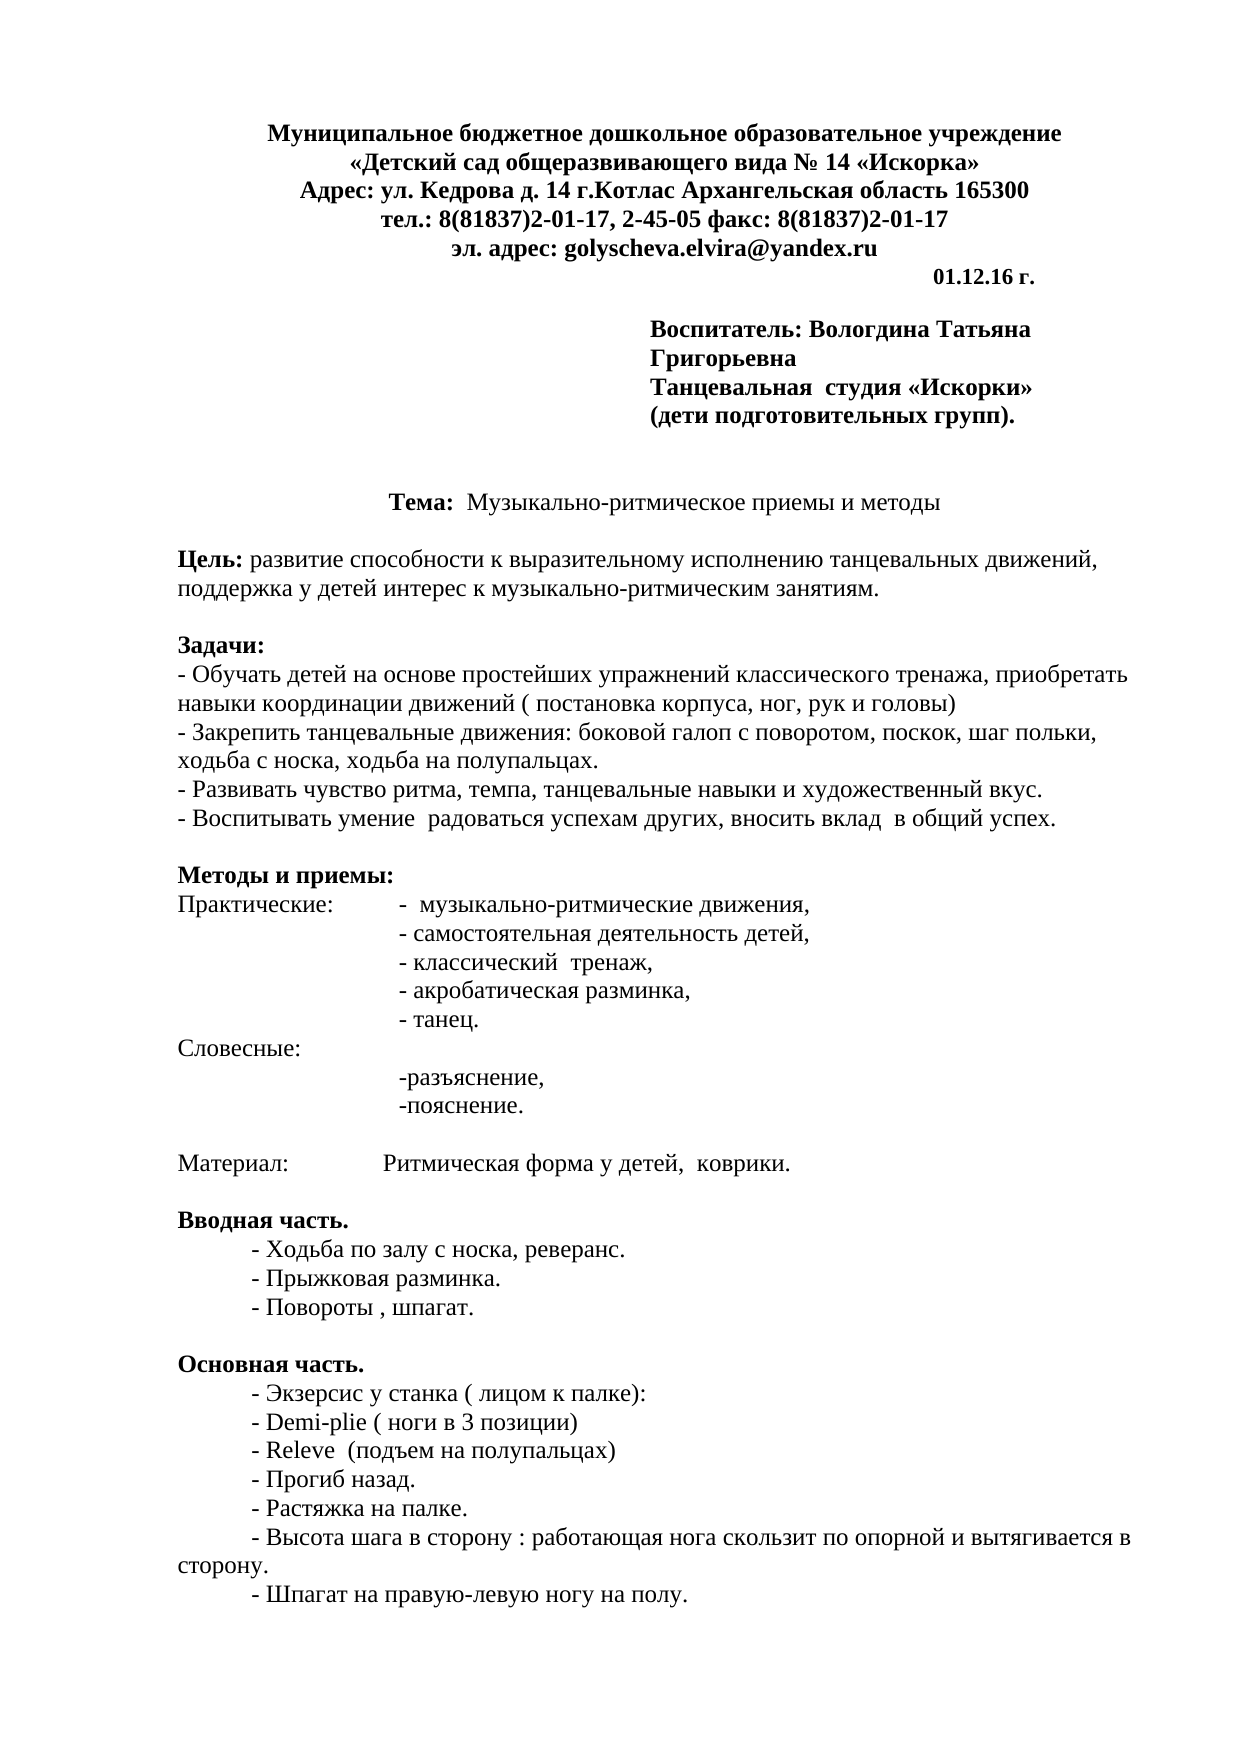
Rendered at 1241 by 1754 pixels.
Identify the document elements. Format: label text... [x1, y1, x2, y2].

text Словесные: [177, 1033, 1152, 1062]
text - Прогиб назад. [177, 1464, 1152, 1493]
text Методы и приемы: [177, 860, 1152, 889]
text Вводная часть. [177, 1205, 1152, 1234]
text эл. адрес: golyscheva.elvira@yandex.ru [177, 233, 1152, 262]
text Адрес: ул. Кедрова д. 14 г.Котлас Архангельская область 165300 [177, 176, 1152, 204]
text - Воспитывать умение радоваться успехам других, вносить вклад в общий успех. [177, 803, 1152, 832]
text -пояснение. [177, 1090, 1152, 1119]
text - Demi-plie ( ноги в 3 позиции) [177, 1407, 1152, 1435]
text - Высота шага в сторону : работающая нога скользит по опорной и вытягивается в сторону. [177, 1522, 1152, 1579]
text «Детский сад общеразвивающего вида № 14 «Искорка» [177, 147, 1152, 176]
text Материал: Ритмическая форма у детей, коврики. [177, 1148, 1152, 1177]
text - Ходьба по залу с носка, реверанс. [177, 1234, 1152, 1263]
text - Releve (подъем на полупальцах) [177, 1435, 1152, 1464]
text 01.12.16 г. [177, 262, 1127, 290]
text Тема: Музыкально-ритмическое приемы и методы [177, 487, 1152, 515]
text - Обучать детей на основе простейших упражнений классического тренажа, приобретать навыки координации движений ( постановка корпуса, ног, рук и головы) [177, 659, 1152, 717]
text - классический тренаж, [398, 947, 1152, 975]
text Основная часть. [177, 1349, 1152, 1378]
text - самостоятельная деятельность детей, [325, 918, 1152, 947]
text - танец. [325, 1004, 1152, 1033]
text - Прыжковая разминка. [177, 1263, 1152, 1292]
text - Развивать чувство ритма, темпа, танцевальные навыки и художественный вкус. [177, 774, 1152, 803]
text Цель: развитие способности к выразительному исполнению танцевальных движений, поддержка у детей интерес к музыкально-ритмическим занятиям. [177, 544, 1152, 602]
text - акробатическая разминка, [325, 975, 1152, 1004]
text тел.: 8(81837)2-01-17, 2-45-05 факс: 8(81837)2-01-17 [177, 204, 1152, 233]
text - Закрепить танцевальные движения: боковой галоп с поворотом, поскок, шаг польки, ходьба с носка, ходьба на полупальцах. [177, 717, 1152, 774]
text Практические: - музыкально-ритмические движения, [177, 889, 1152, 918]
text - Растяжка на палке. [177, 1493, 1152, 1522]
text Задачи: [177, 630, 1152, 659]
text -разъяснение, [177, 1062, 1152, 1090]
text Муниципальное бюджетное дошкольное образовательное учреждение [177, 118, 1152, 147]
text (дети подготовительных групп). [650, 400, 1152, 429]
text Танцевальная студия «Искорки» [650, 372, 1152, 400]
text - Повороты , шпагат. [177, 1292, 1152, 1320]
text - Шпагат на правую-левую ногу на полу. [177, 1579, 1152, 1608]
text Воспитатель: Вологдина Татьяна Григорьевна [650, 314, 1152, 372]
text - Экзерсис у станка ( лицом к палке): [177, 1378, 1152, 1407]
